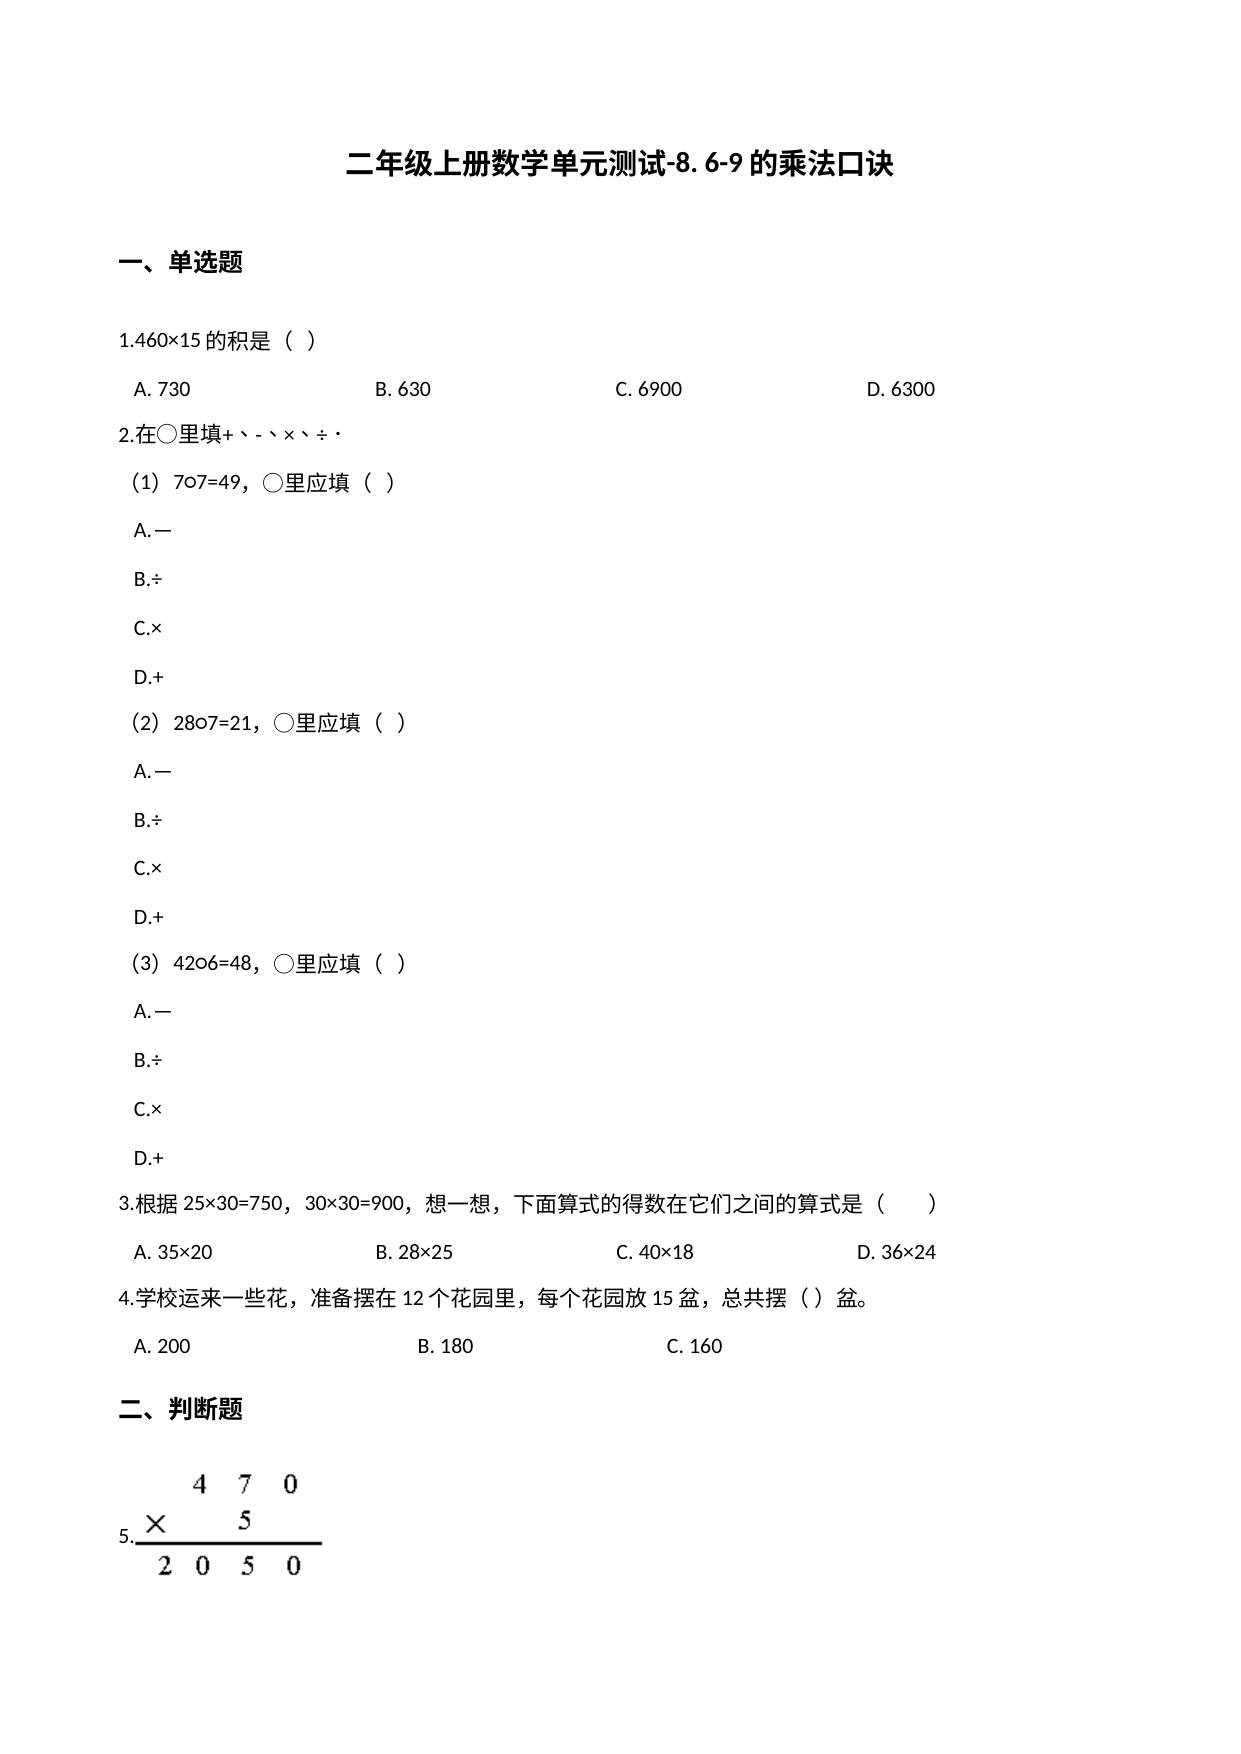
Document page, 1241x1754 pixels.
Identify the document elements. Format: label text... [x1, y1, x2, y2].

text 5. [118, 1471, 1122, 1601]
text A.－ B.÷ C.× D.+ [134, 514, 1122, 692]
text A. 200 B. 180 C. 160 [134, 1329, 1122, 1362]
text 一、单选题 [118, 228, 1122, 293]
text 二年级上册数学单元测试-8. 6-9的乘法口诀 [118, 129, 1122, 194]
text （3）42○6=48，○里应填（ ） [118, 946, 1122, 979]
text 二、判断题 [118, 1375, 1122, 1440]
text A.－ B.÷ C.× D.+ [134, 994, 1122, 1173]
picture [610, 390, 616, 397]
text （1）7○7=49，○里应填（ ） [118, 465, 1122, 498]
picture [134, 1470, 327, 1583]
text 4.学校运来一些花，准备摆在12个花园里，每个花园放15盆，总共摆（ ）盆。 [118, 1281, 1122, 1313]
text 2.在○里填+、-、×、÷． [118, 418, 1122, 450]
text 3.根据25×30=750，30×30=900，想一想，下面算式的得数在它们之间的算式是（ ） [118, 1187, 1122, 1219]
text A.－ B.÷ C.× D.+ [134, 754, 1122, 933]
text A. 730 B. 630 C. 6900 D. 6300 [134, 372, 1122, 404]
text A. 35×20 B. 28×25 C. 40×18 D. 36×24 [134, 1235, 1122, 1267]
text （2）28○7=21，○里应填（ ） [118, 706, 1122, 738]
text 1.460×15的积是（ ） [118, 324, 1122, 356]
